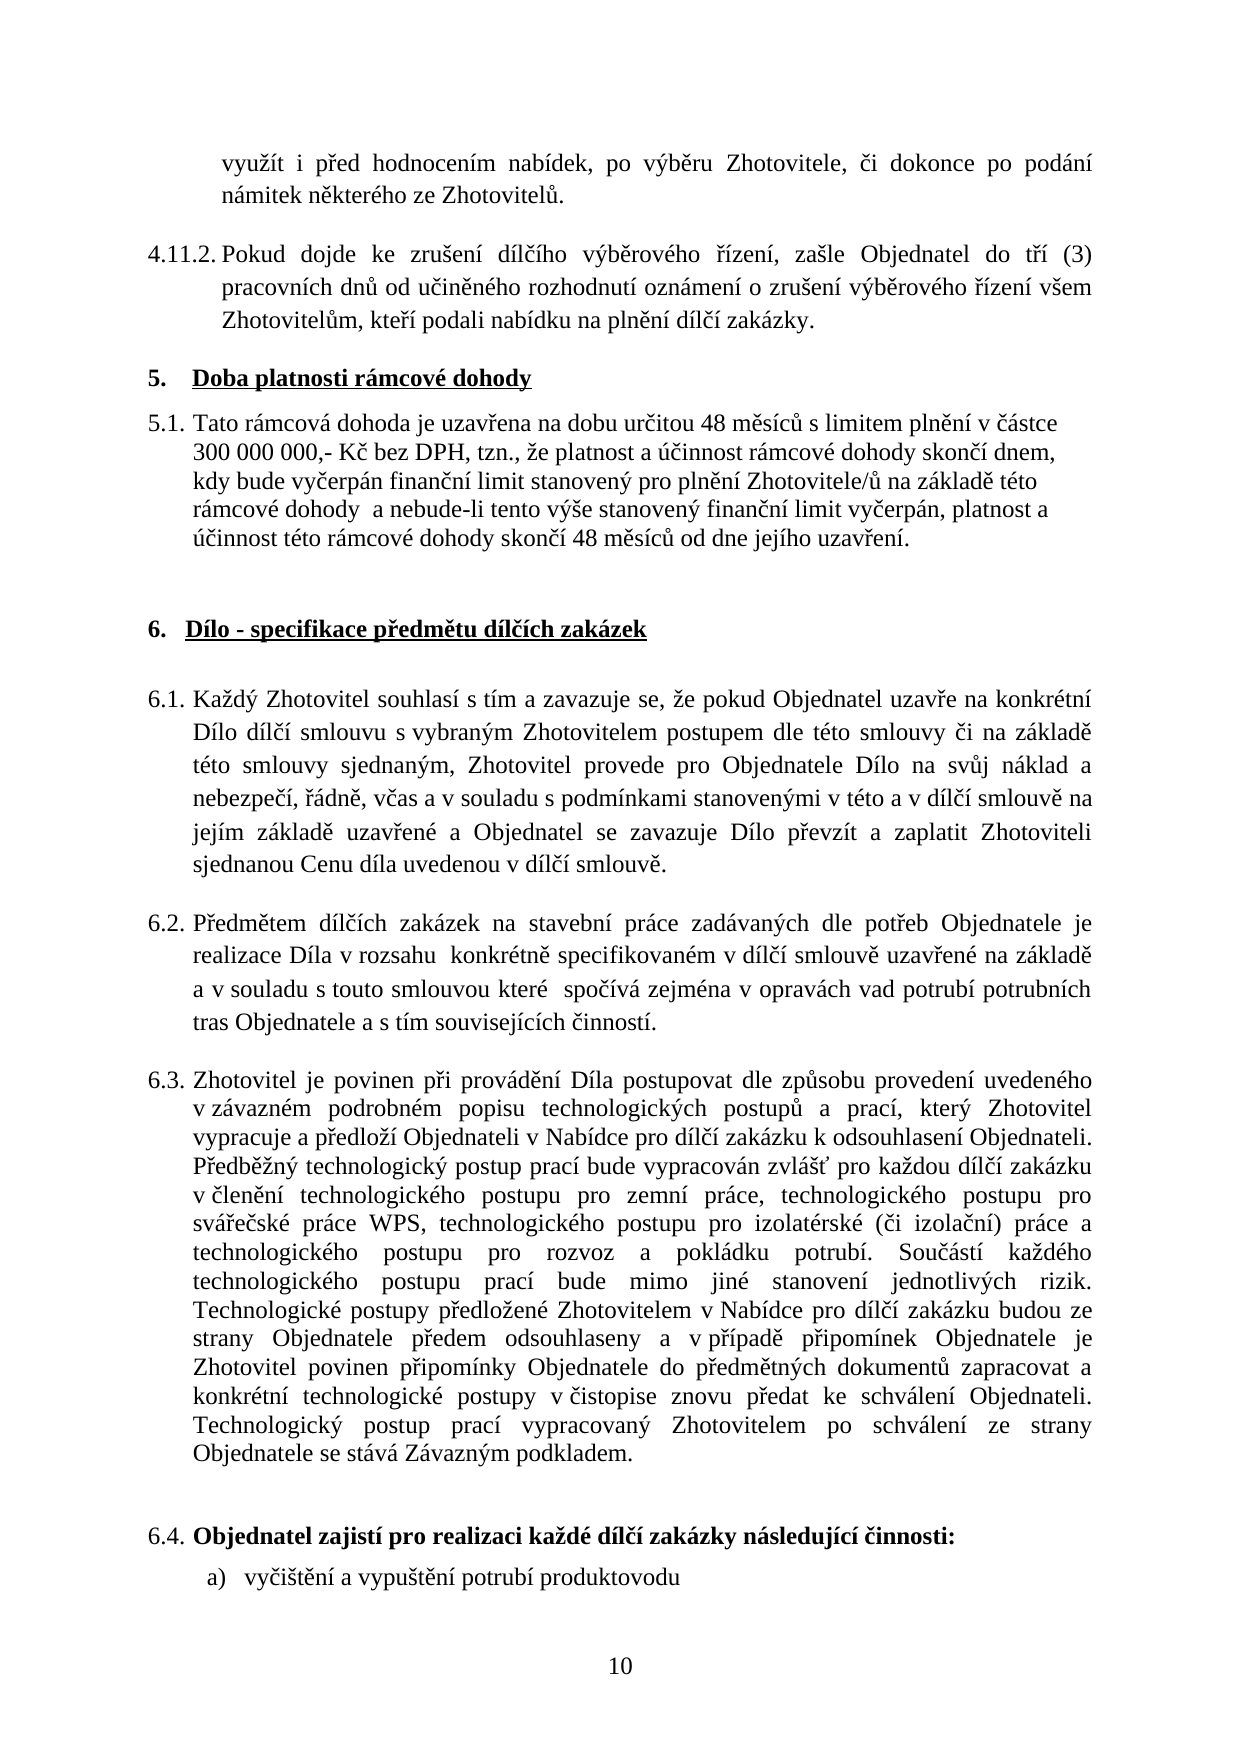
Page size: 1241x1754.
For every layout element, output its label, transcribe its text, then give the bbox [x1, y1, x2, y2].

list vyčištění a vypuštění potrubí produktovodu [207, 1562, 1093, 1591]
list Zhotovitel je povinen při provádění Díla postupovat dle způsobu provedení uvedeného v závazném podrobném popisu technologických postupů a prací, který Zhotovitel vypracuje a předloží Objednateli v Nabídce pro dílčí zakázku k odsouhlasení Objednateli. Předběžný technologický postup prací bude vypracován zvlášť pro každou dílčí zakázku v členění technologického postupu pro zemní práce, technologického postupu pro svářečské práce WPS, technologického postupu pro izolatérské (či izolační) práce a technologického postupu pro rozvoz a pokládku potrubí. Součástí každého technologického postupu prací bude mimo jiné stanovení jednotlivých rizik. Technologické postupy předložené Zhotovitelem v Nabídce pro dílčí zakázku budou ze strany Objednatele předem odsouhlaseny a v případě připomínek Objednatele je Zhotovitel povinen připomínky Objednatele do předmětných dokumentů zapracovat a konkrétní technologické postupy v čistopise znovu předat ke schválení Objednateli. Technologický postup prací vypracovaný Zhotovitelem po schválení ze strany Objednatele se stává Závazným podkladem. [148, 1065, 1093, 1467]
list Objednatel zajistí pro realizaci každé dílčí zakázky následující činnosti: [148, 1521, 1093, 1550]
list Doba platnosti rámcové dohody [148, 363, 1093, 391]
subtitle Každý Zhotovitel souhlasí s tím a zavazuje se, že pokud Objednatel uzavře na konkrétní Dílo dílčí smlouvu s vybraným Zhotovitelem postupem dle této smlouvy či na základě této smlouvy sjednaným, Zhotovitel provede pro Objednatele Dílo na svůj náklad a nebezpečí, řádně, včas a v souladu s podmínkami stanovenými v této a v dílčí smlouvě na jejím základě uzavřené a Objednatel se zavazuje Dílo převzít a zaplatit Zhotoviteli sjednanou Cenu díla uvedenou v dílčí smlouvě. [148, 684, 1093, 878]
list Dílo - specifikace předmětu dílčích zakázek [148, 614, 1093, 643]
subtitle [148, 148, 1093, 209]
subtitle Pokud dojde ke zrušení dílčího výběrového řízení, zašle Objednatel do tří (3) pracovních dnů od učiněného rozhodnutí oznámení o zrušení výběrového řízení všem Zhotovitelům, kteří podali nabídku na plnění dílčí zakázky. [148, 239, 1093, 333]
subtitle Předmětem dílčích zakázek na stavební práce zadávaných dle potřeb Objednatele je realizace Díla v rozsahu konkrétně specifikovaném v dílčí smlouvě uzavřené na základě a v souladu s touto smlouvou které spočívá zejména v opravách vad potrubí potrubních tras Objednatele a s tím souvisejících činností. [148, 908, 1093, 1035]
list Tato rámcová dohoda je uzavřena na dobu určitou 48 měsíců s limitem plnění v částce 300 000 000,- Kč bez DPH, tzn., že platnost a účinnost rámcové dohody skončí dnem, kdy bude vyčerpán finanční limit stanovený pro plnění Zhotovitele/ů na základě této rámcové dohody a nebude-li tento výše stanovený finanční limit vyčerpán, platnost a účinnost této rámcové dohody skončí 48 měsíců od dne jejího uzavření. [148, 408, 1093, 552]
